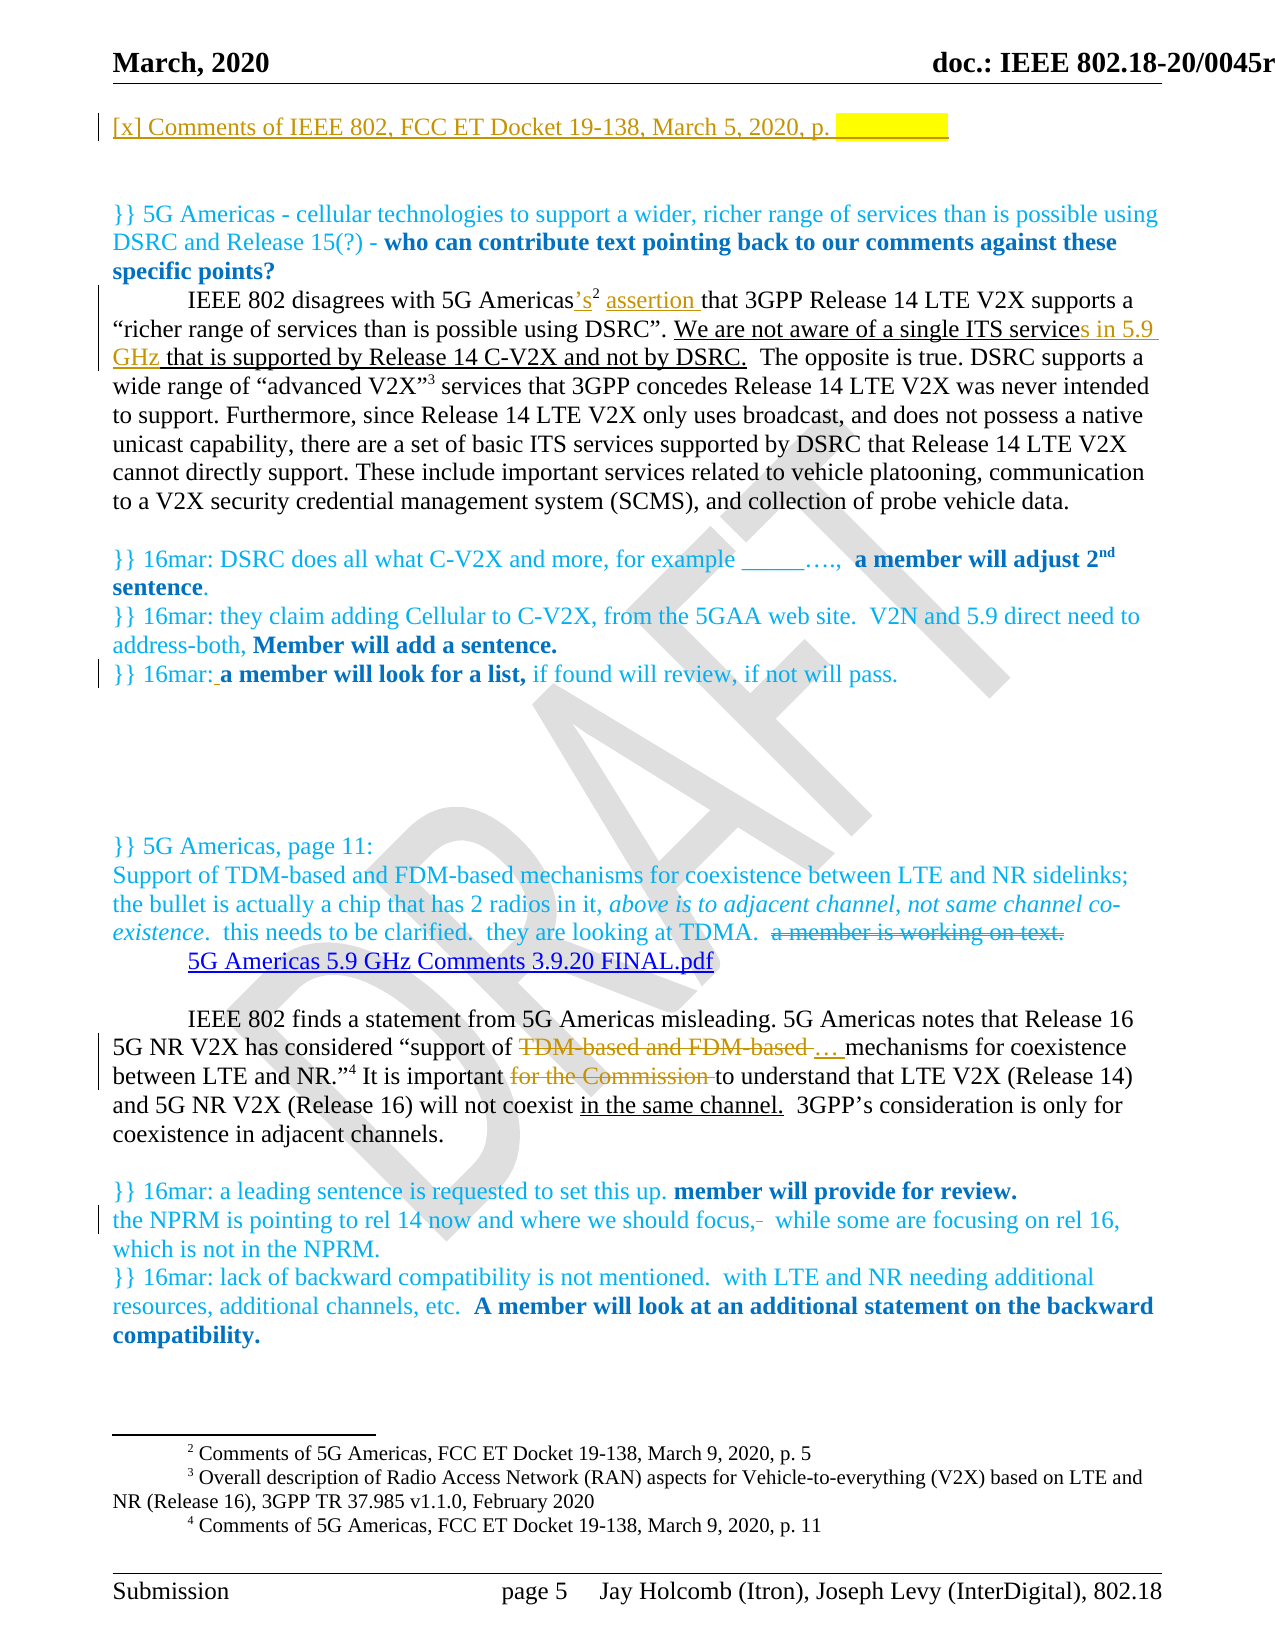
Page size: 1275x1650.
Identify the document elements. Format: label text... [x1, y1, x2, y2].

text IEEE 802 disagrees with 5G Americas that 3GPP Release 14 LTE V2X supports a “richer range of services than is possible using DSRC”. We are not aware of a single ITS service that is supported by Release 14 C-V2X and not by DSRC. The opposite is true. DSRC supports a wide range of “advanced V2X” services that 3GPP concedes Release 14 LTE V2X was never intended to support. Furthermore, since Release 14 LTE V2X only uses broadcast, and does not possess a native unicast capability, there are a set of basic ITS services supported by DSRC that Release 14 LTE V2X cannot directly support. These include important services related to vehicle platooning, communication to a V2X security credential management system (SCMS), and collection of probe vehicle data. [112, 285, 1162, 515]
text }} 16mar: they claim adding Cellular to C-V2X, from the 5GAA web site. V2N and 5.9 direct need to address-both, Member will add a sentence. [112, 601, 1162, 659]
text the bullet is actually a chip that has 2 radios in it, above is to adjacent channel, not same channel co-existence. this needs to be clarified. they are looking at TDMA. a member is working on text. [112, 889, 1162, 946]
text }} 5G Americas, page 11: [112, 831, 1162, 860]
text }} 16mar: DSRC does all what C-V2X and more, for example _____…., a member will adjust 2nd sentence. [112, 544, 1162, 601]
text IEEE 802 finds a statement from 5G Americas misleading. 5G Americas notes that Release 16 5G NR V2X has considered “support of mechanisms for coexistence between LTE and NR.” It is important to understand that LTE V2X (Release 14) and 5G NR V2X (Release 16) will not coexist in the same channel. 3GPP’s consideration is only for coexistence in adjacent channels. [112, 1004, 1162, 1147]
text }} 16mar:a member will look for a list, if found will review, if not will pass. [112, 659, 1162, 687]
text }} 5G Americas - cellular technologies to support a wider, richer range of services than is possible using DSRC and Release 15(?) - who can contribute text pointing back to our comments against these specific points? [112, 199, 1162, 285]
text 5G Americas 5.9 GHz Comments 3.9.20 FINAL.pdf [112, 946, 1162, 975]
text the NPRM is pointing to rel 14 now and where we should focus, while some are focusing on rel 16, which is not in the NPRM. [112, 1205, 1162, 1262]
text }} 16mar: a leading sentence is requested to set this up. member will provide for review. [112, 1176, 1162, 1205]
text }} 16mar: lack of backward compatibility is not mentioned. with LTE and NR needing additional resources, additional channels, etc. A member will look at an additional statement on the backward compatibility. [112, 1262, 1162, 1349]
text Support of TDM-based and FDM-based mechanisms for coexistence between LTE and NR sidelinks; [112, 860, 1162, 889]
